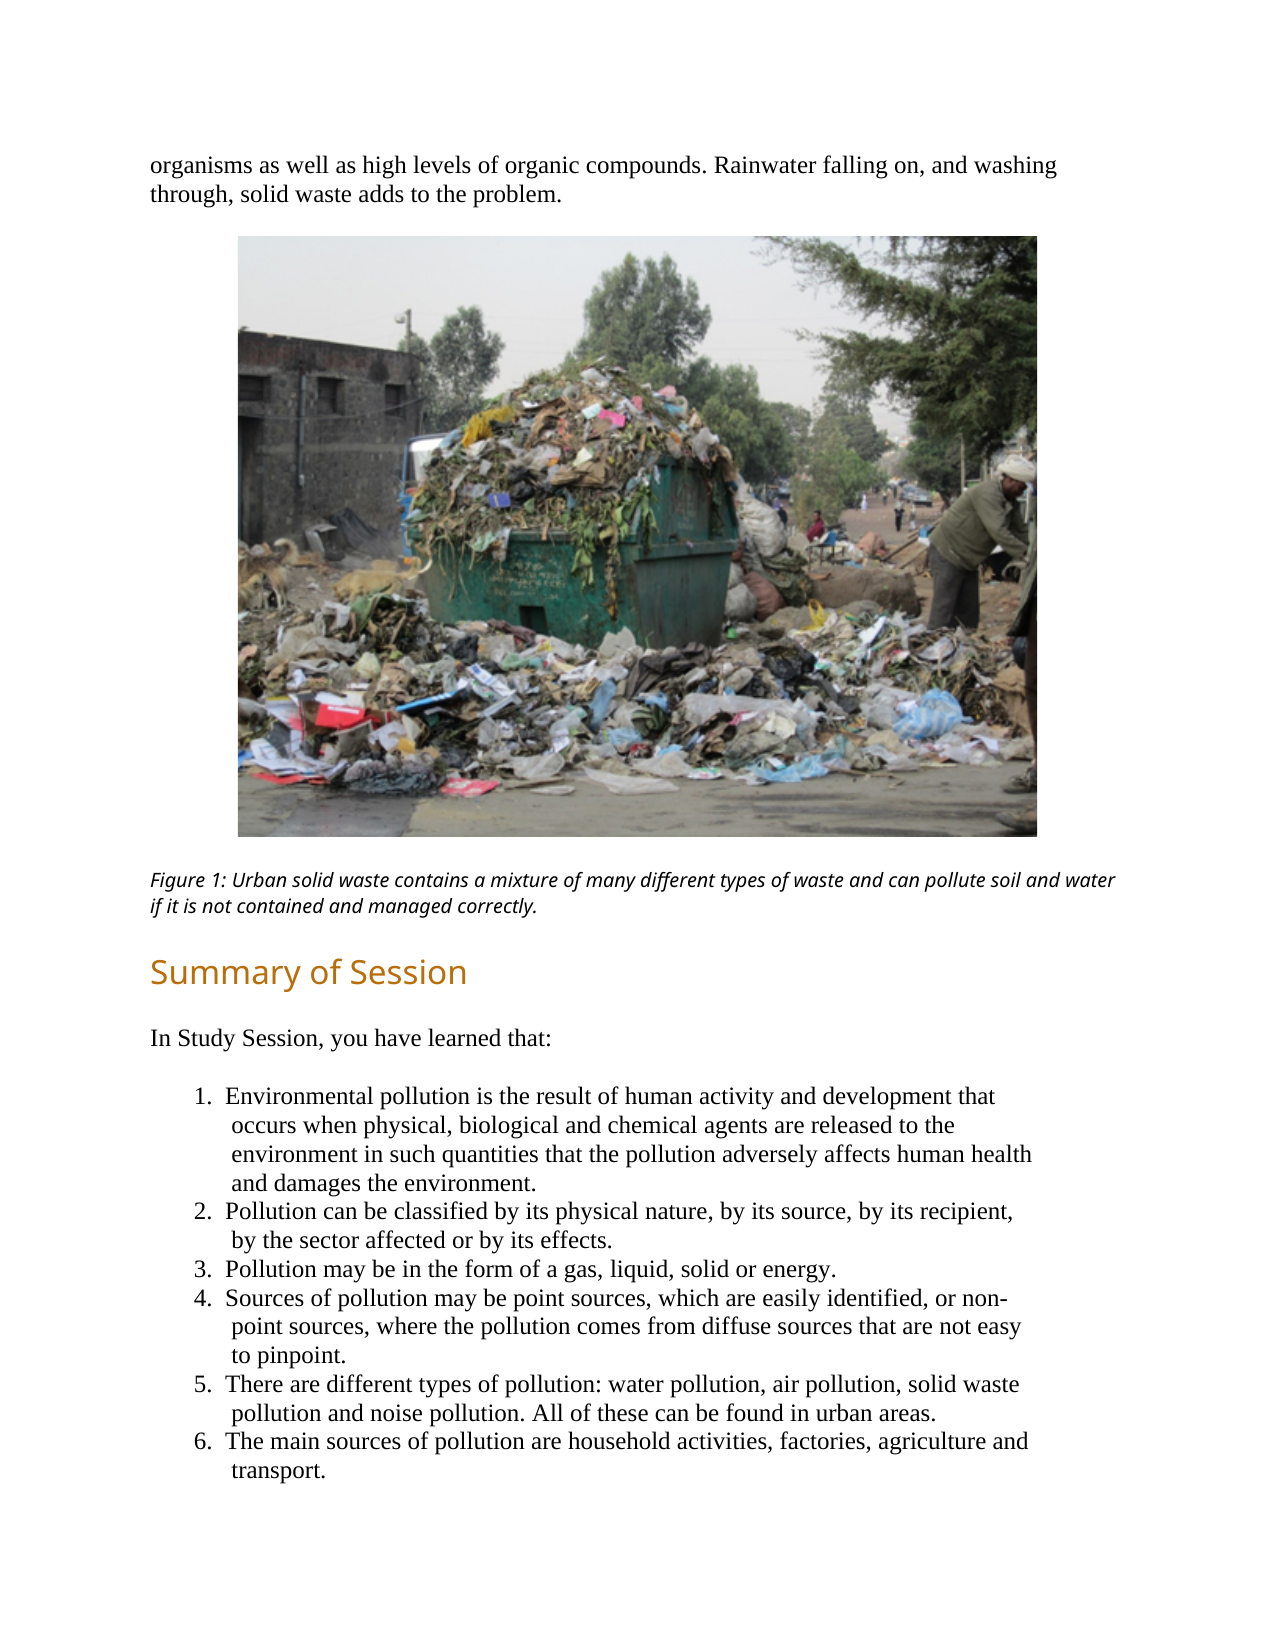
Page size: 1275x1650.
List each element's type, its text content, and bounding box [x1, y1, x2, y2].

text Figure 1: Urban solid waste contains a mixture of many different types of waste and can pollute soil and water if it is not contained and managed correctly. [150, 866, 1125, 920]
list There are different types of pollution: water pollution, air pollution, solid waste pollution and noise pollution. All of these can be found in urban areas. [194, 1369, 1044, 1426]
text In Study Session, you have learned that: [150, 1023, 1125, 1052]
list Pollution can be classified by its physical nature, by its source, by its recipient, by the sector affected or by its effects. [194, 1196, 1044, 1254]
list Sources of pollution may be point sources, which are easily identified, or non-point sources, where the pollution comes from diffuse sources that are not easy to pinpoint. [194, 1283, 1044, 1369]
list The main sources of pollution are household activities, factories, agriculture and transport. [194, 1426, 1044, 1484]
list Pollution may be in the form of a gas, liquid, solid or energy. [194, 1254, 1044, 1283]
subtitle Summary of Session [150, 949, 1125, 994]
list Environmental pollution is the result of human activity and development that occurs when physical, biological and chemical agents are released to the environment in such quantities that the pollution adversely affects human health and damages the environment. [194, 1081, 1044, 1196]
picture [237, 236, 1038, 837]
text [150, 150, 1125, 207]
